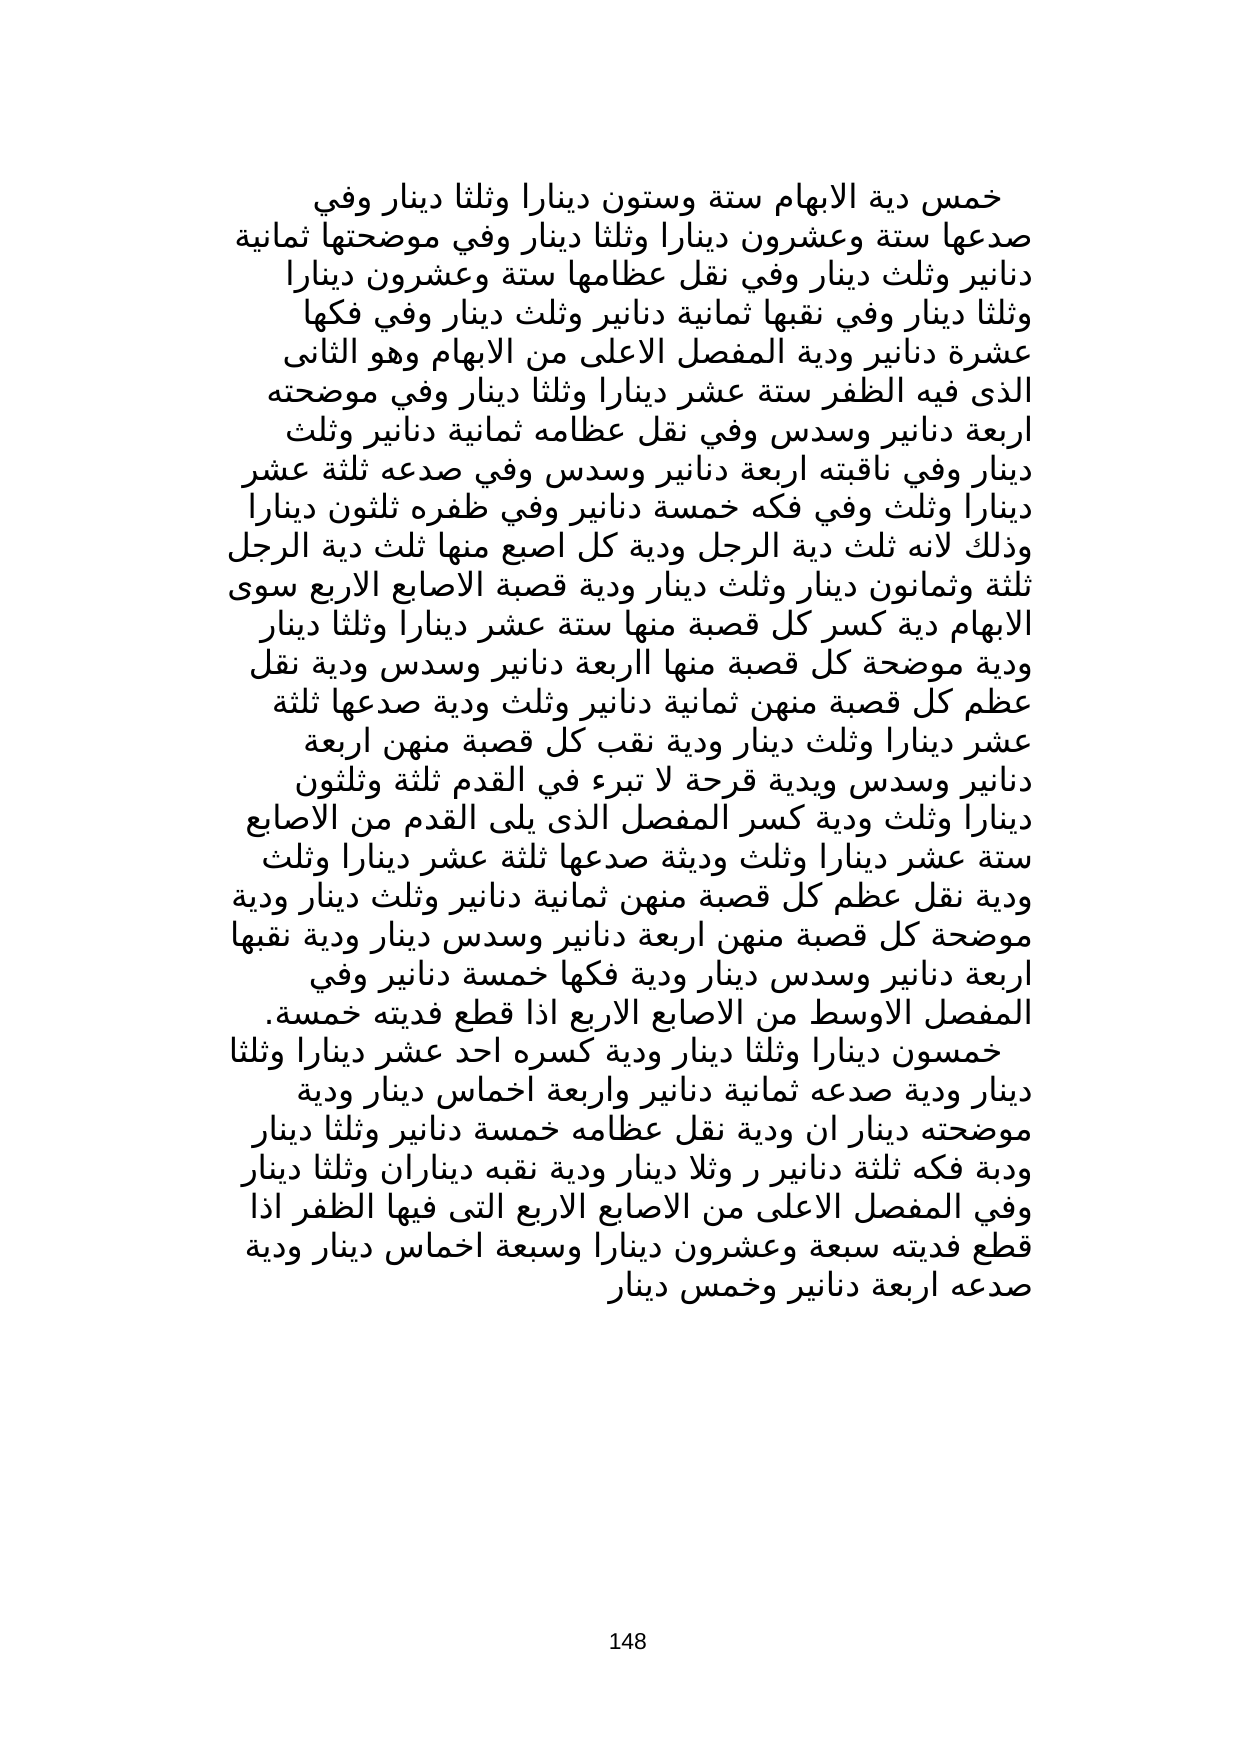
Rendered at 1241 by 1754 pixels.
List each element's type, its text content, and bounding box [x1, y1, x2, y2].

text خمس دية الابهام ستة وستون دينارا وثلثا دينار وفي صدعها ستة وعشرون دينارا وثلثا دينار وفي موضحتها ثمانية دنانير وثلث دينار وفي نقل عظامها ستة وعشرون دينارا وثلثا دينار وفي نقبها ثمانية دنانير وثلث دينار وفي فكها عشرة دنانير ودية المفصل الاعلى من الابهام وهو الثانى الذى فيه الظفر ستة عشر دينارا وثلثا دينار وفي موضحته اربعة دنانير وسدس وفي نقل عظامه ثمانية دنانير وثلث دينار وفي ناقبته اربعة دنانير وسدس وفي صدعه ثلثة عشر دينارا وثلث وفي فكه خمسة دنانير وفي ظفره ثلثون دينارا وذلك لانه ثلث دية الرجل ودية كل اصبع منها ثلث دية الرجل ثلثة وثمانون دينار وثلث دينار ودية قصبة الاصابع الاربع سوى الابهام دية كسر كل قصبة منها ستة عشر دينارا وثلثا دينار ودية موضحة كل قصبة منها ااربعة دنانير وسدس ودية نقل عظم كل قصبة منهن ثمانية دنانير وثلث ودية صدعها ثلثة عشر دينارا وثلث دينار ودية نقب كل قصبة منهن اربعة دنانير وسدس ويدية قرحة لا تبرء في القدم ثلثة وثلثون دينارا وثلث ودية كسر المفصل الذى يلى القدم من الاصابع ستة عشر دينارا وثلث وديثة صدعها ثلثة عشر دينارا وثلث ودية نقل عظم كل قصبة منهن ثمانية دنانير وثلث دينار ودية موضحة كل قصبة منهن اربعة دنانير وسدس دينار ودية نقبها اربعة دنانير وسدس دينار ودية فكها خمسة دنانير وفي المفصل الاوسط من الاصابع الاربع اذا قطع فديته خمسة. [222, 177, 1033, 1032]
text خمسون دينارا وثلثا دينار ودية كسره احد عشر دينارا وثلثا دينار ودية صدعه ثمانية دنانير واربعة اخماس دينار ودية موضحته دينار ان ودية نقل عظامه خمسة دنانير وثلثا دينار ودبة فكه ثلثة دنانير ر وثلا دينار ودية نقبه ديناران وثلثا دينار وفي المفصل الاعلى من الاصابع الاربع التى فيها الظفر اذا قطع فديته سبعة وعشرون دينارا وسبعة اخماس دينار ودية صدعه اربعة دنانير وخمس دينار [222, 1032, 1033, 1304]
